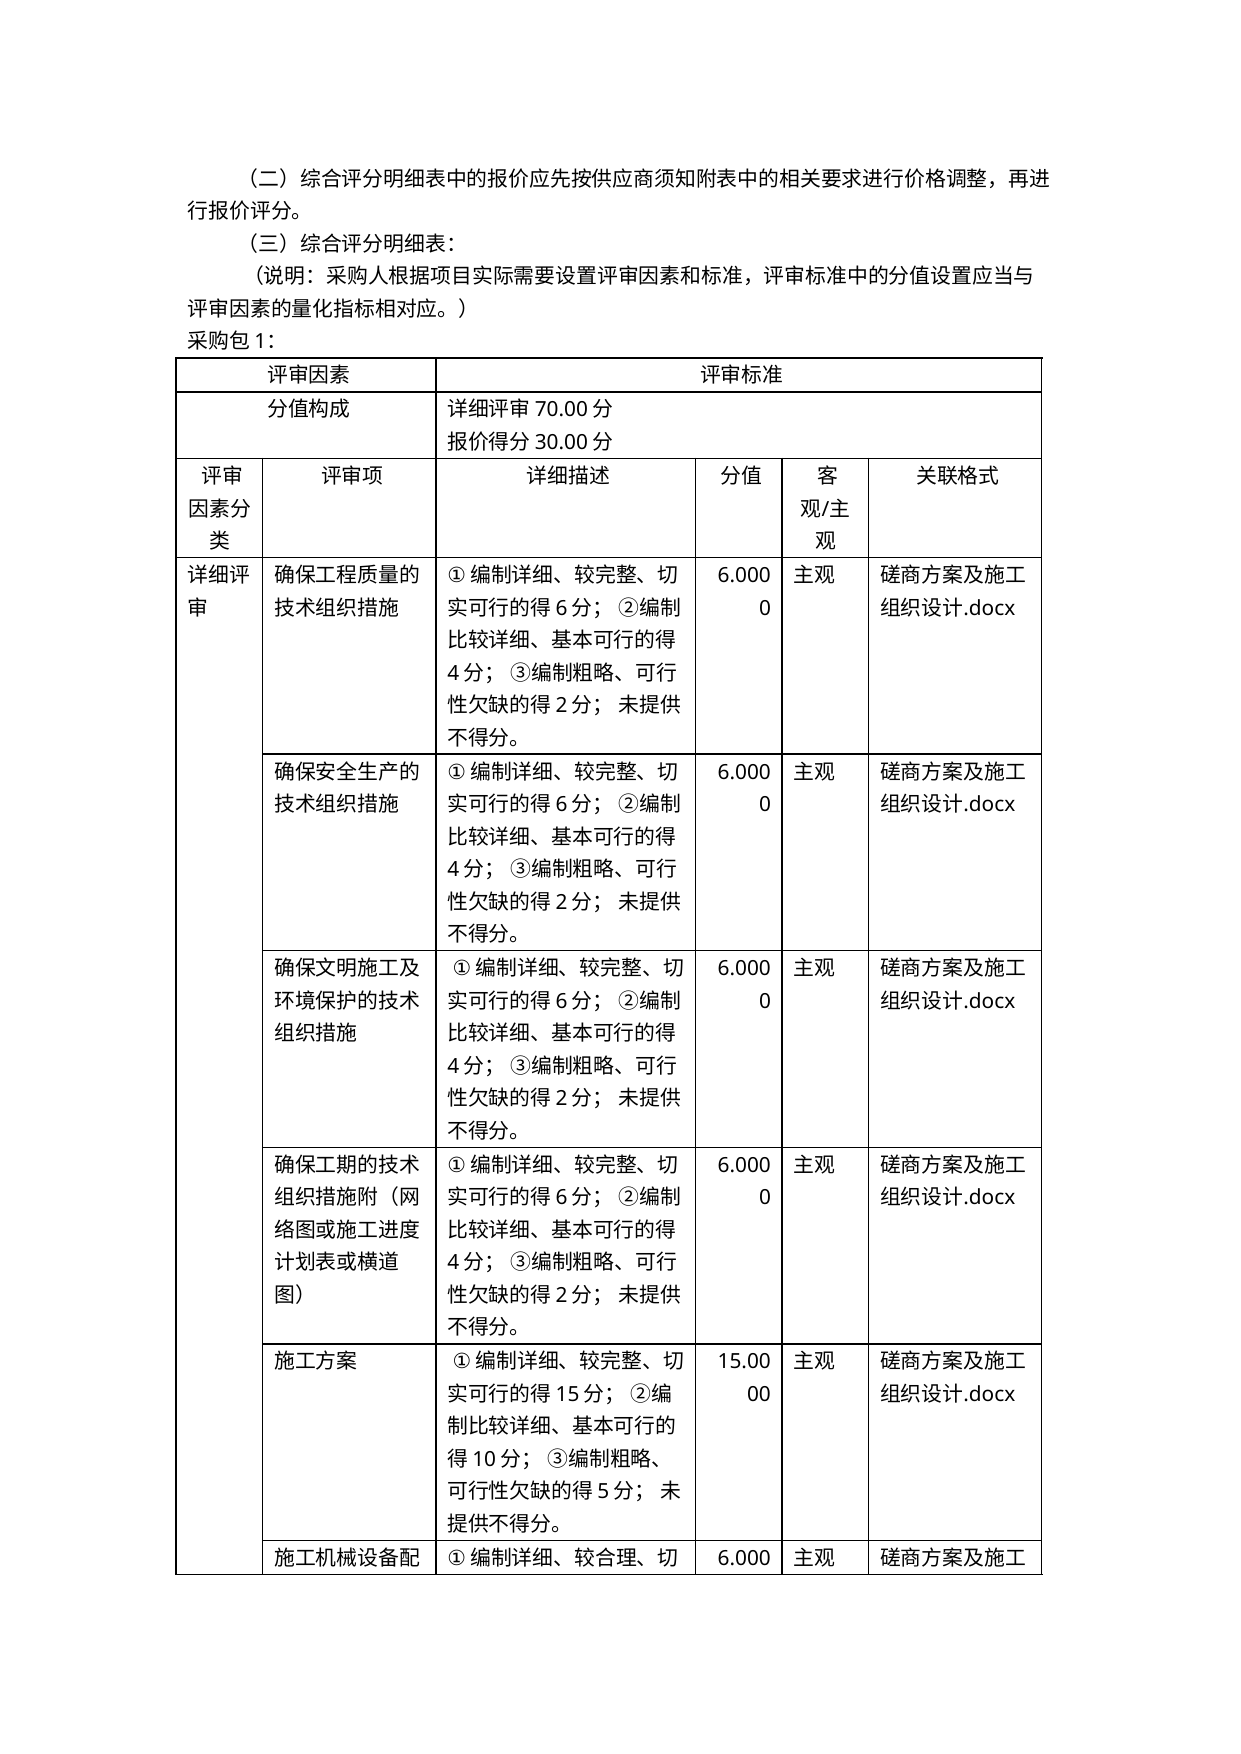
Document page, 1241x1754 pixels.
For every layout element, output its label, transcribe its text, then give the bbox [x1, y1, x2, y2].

table_cell 主观 [783, 558, 868, 753]
table_cell 确保文明施工及环境保护的技术组织措施 [263, 951, 435, 1146]
table_cell ①编制详细、较完整、切实可行的得6分； ②编制比较详细、基本可行的得4分； ③编制粗略、可行性欠缺的得2分； 未提供不得分。 [437, 951, 695, 1146]
table_cell ①编制详细、较完整、切实可行的得6分； ②编制比较详细、基本可行的得4分； ③编制粗略、可行性欠缺的得2分； 未提供不得分。 [437, 558, 695, 753]
table_cell 磋商方案及施工组织设计.docx [869, 1541, 1041, 1573]
table_cell 磋商方案及施工组织设计.docx [869, 1345, 1041, 1539]
table_cell 客观/主观 [783, 459, 868, 557]
table_cell 6.0000 [696, 1541, 781, 1573]
text （三）综合评分明细表： [187, 227, 1053, 259]
table_cell 详细评审 [177, 558, 262, 1573]
table_cell 确保安全生产的技术组织措施 [263, 755, 435, 950]
table_cell 关联格式 [869, 459, 1041, 557]
table_header 评审因素 [177, 359, 435, 391]
table_cell ①编制详细、较完整、切实可行的得6分； ②编制比较详细、基本可行的得4分； ③编制粗略、可行性欠缺的得2分； 未提供不得分。 [437, 755, 695, 950]
text 采购包1： [187, 324, 1053, 357]
table_cell 评审因素分类 [177, 459, 262, 557]
table_cell 详细评审70.00分 报价得分30.00分 [437, 393, 1041, 458]
table_cell ①编制详细、较完整、切实可行的得6分； ②编制比较详细、基本可行的得4分； ③编制粗略、可行性欠缺的得2分； 未提供不得分。 [437, 1148, 695, 1343]
table_cell 分值构成 [177, 393, 435, 458]
table_cell 6.0000 [696, 755, 781, 950]
table_header 评审标准 [437, 359, 1041, 391]
table_cell 主观 [783, 755, 868, 950]
table_cell 磋商方案及施工组织设计.docx [869, 951, 1041, 1146]
table_cell ①编制详细、较完整、切实可行的得15分； ②编制比较详细、基本可行的得10分； ③编制粗略、可行性欠缺的得5分； 未提供不得分。 [437, 1345, 695, 1539]
table_cell 分值 [696, 459, 781, 557]
table_cell 主观 [783, 1148, 868, 1343]
table_cell 确保工期的技术组织措施附（网络图或施工进度计划表或横道图） [263, 1148, 435, 1343]
table_cell 6.0000 [696, 558, 781, 753]
table_cell 施工机械设备配备计划及劳动力配备计划 [263, 1541, 435, 1573]
table_cell 主观 [783, 1541, 868, 1573]
table_cell 评审项 [263, 459, 435, 557]
table_cell 6.0000 [696, 1148, 781, 1343]
table_cell 详细描述 [437, 459, 695, 557]
table_cell 施工方案 [263, 1345, 435, 1539]
table_cell 6.0000 [696, 951, 781, 1146]
table_cell 磋商方案及施工组织设计.docx [869, 755, 1041, 950]
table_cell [437, 1541, 695, 1573]
table_cell 主观 [783, 1345, 868, 1539]
text （说明：采购人根据项目实际需要设置评审因素和标准，评审标准中的分值设置应当与评审因素的量化指标相对应。） [187, 259, 1053, 324]
table_cell 确保工程质量的技术组织措施 [263, 558, 435, 753]
table_cell 15.0000 [696, 1345, 781, 1539]
table_cell 磋商方案及施工组织设计.docx [869, 1148, 1041, 1343]
table_cell 磋商方案及施工组织设计.docx [869, 558, 1041, 753]
text （二）综合评分明细表中的报价应先按供应商须知附表中的相关要求进行价格调整，再进行报价评分。 [187, 162, 1053, 227]
table_cell 主观 [783, 951, 868, 1146]
